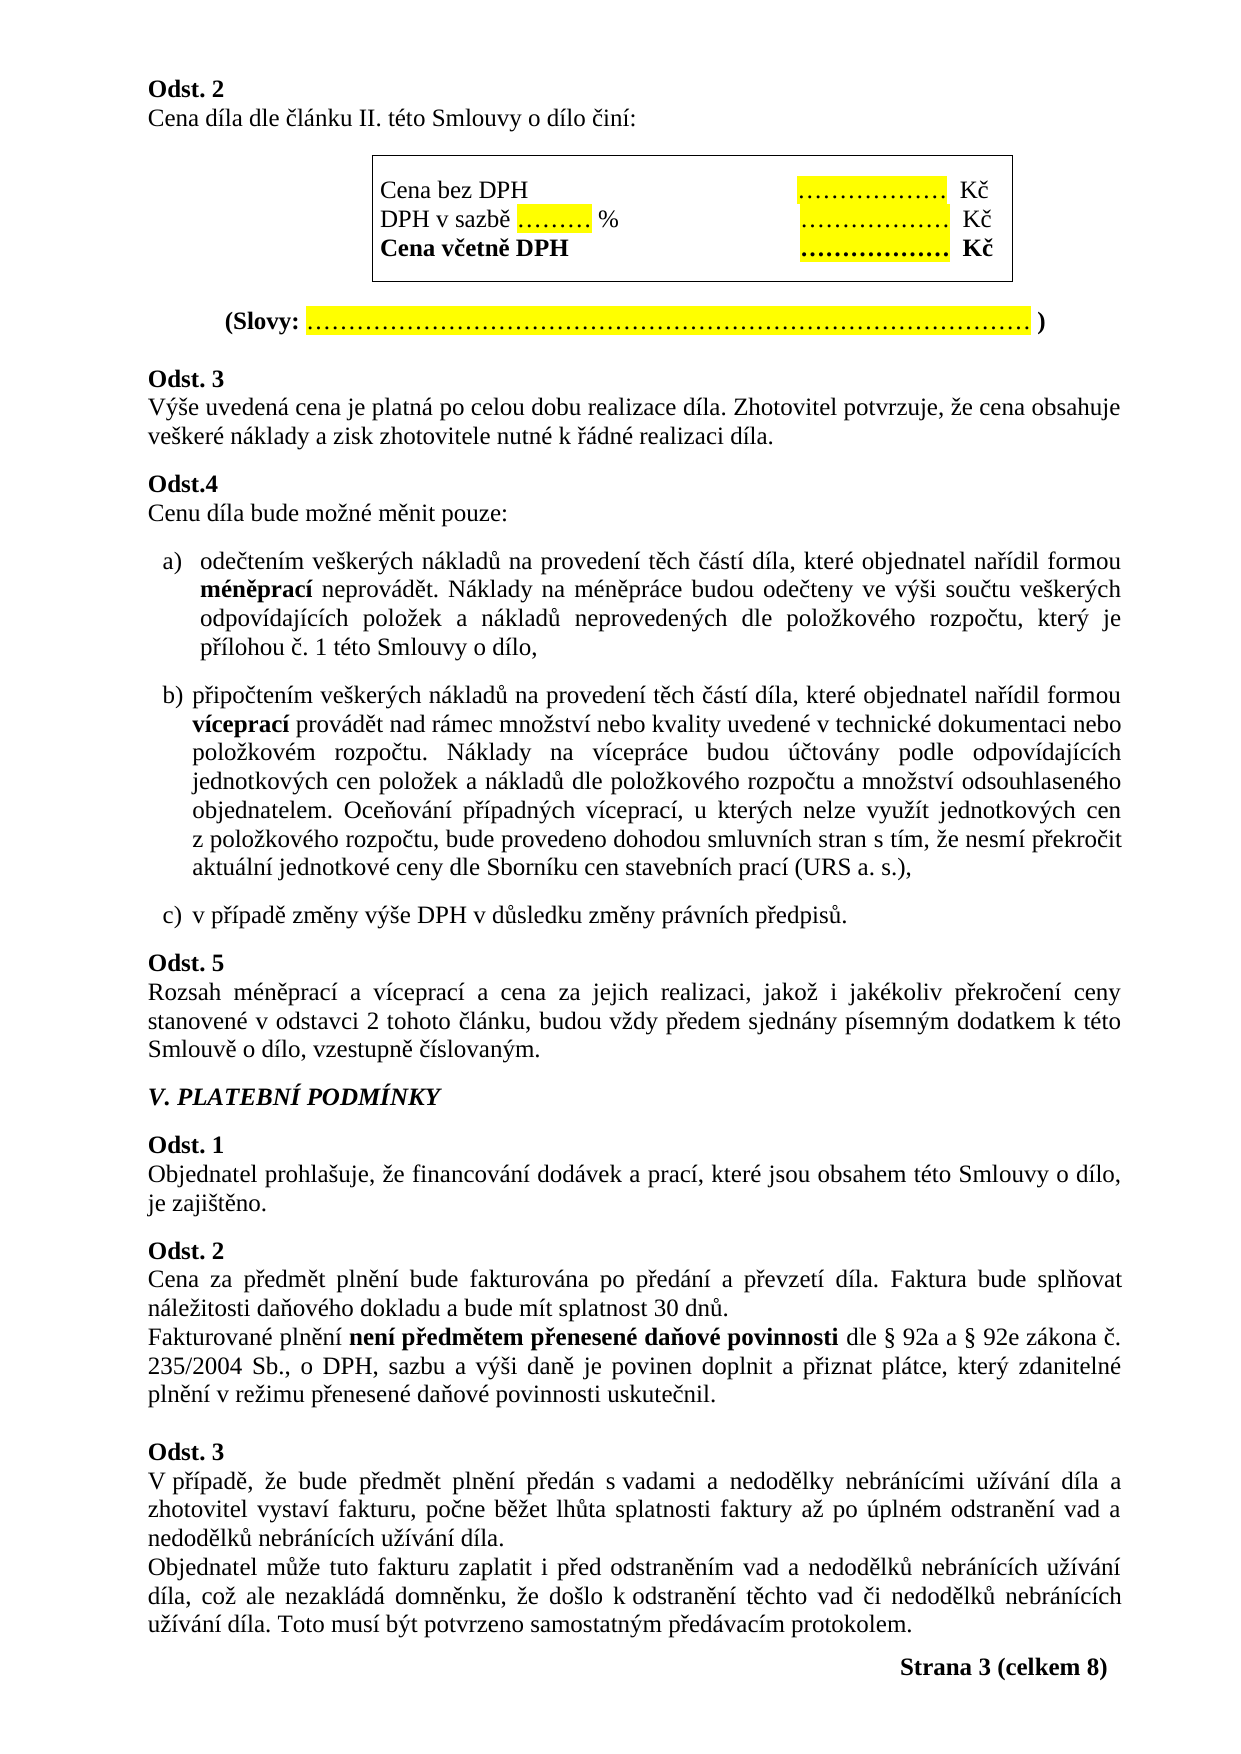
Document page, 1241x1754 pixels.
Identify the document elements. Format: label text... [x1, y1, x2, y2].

text Cena díla dle článku II. této Smlouvy o dílo činí: [148, 103, 1122, 131]
text Objednatel může tuto fakturu zaplatit i před odstraněním vad a nedodělků nebránících užívání díla, což ale nezakládá domněnku, že došlo k odstranění těchto vad či nedodělků nebránících užívání díla. Toto musí být potvrzeno samostatným předávacím protokolem. [148, 1552, 1122, 1638]
text c) v případě změny výše DPH v důsledku změny právních předpisů. [162, 900, 1122, 929]
text b) připočtením veškerých nákladů na provedení těch částí díla, které objednatel nařídil formou víceprací provádět nad rámec množství nebo kvality uvedené v technické dokumentaci nebo položkovém rozpočtu. Náklady na vícepráce budou účtovány podle odpovídajících jednotkových cen položek a nákladů dle položkového rozpočtu a množství odsouhlaseného objednatelem. Oceňování případných víceprací, u kterých nelze využít jednotkových cen z položkového rozpočtu, bude provedeno dohodou smluvních stran s tím, že nesmí překročit aktuální jednotkové ceny dle Sborníku cen stavebních prací (URS a. s.), [162, 680, 1122, 881]
text Výše uvedená cena je platná po celou dobu realizace díla. Zhotovitel potvrzuje, že cena obsahuje veškeré náklady a zisk zhotovitele nutné k řádné realizaci díla. [148, 392, 1122, 450]
text Odst. 2 [148, 1236, 1122, 1264]
list odečtením veškerých nákladů na provedení těch částí díla, které objednatel nařídil formou méněprací neprovádět. Náklady na méněpráce budou odečteny ve výši součtu veškerých odpovídajících položek a nákladů neprovedených dle položkového rozpočtu, který je přílohou č. 1 této Smlouvy o dílo, [162, 546, 1122, 661]
subtitle (Slovy: …………………………………………………………………………… ) [1031, 306, 1122, 335]
text Odst. 3 [148, 1437, 1122, 1466]
text V případě, že bude předmět plnění předán s vadami a nedodělky nebránícími užívání díla a zhotovitel vystaví fakturu, počne běžet lhůta splatnosti faktury až po úplném odstranění vad a nedodělků nebránících užívání díla. [148, 1466, 1122, 1552]
text Fakturované plnění není předmětem přenesené daňové povinnosti dle § 92a a § 92e zákona č. 235/2004 Sb., o DPH, sazbu a výši daně je povinen doplnit a přiznat plátce, který zdanitelné plnění v režimu přenesené daňové povinnosti uskutečnil. [148, 1322, 1122, 1408]
subtitle (Slovy: …………………………………………………………………………… ) [148, 306, 306, 335]
subtitle V. PLATEBNÍ PODMÍNKY [148, 1082, 1122, 1111]
text Odst.4 [148, 469, 1122, 498]
text Cenu díla bude možné měnit pouze: [148, 498, 1122, 527]
text Odst. 1 [148, 1130, 1122, 1159]
table_header Cena bez DPH ……………… Kč DPH v sazbě ……… % ……………… Kč Cena včetně DPH ……………… Kč [373, 156, 1012, 281]
text Rozsah méněprací a víceprací a cena za jejich realizaci, jakož i jakékoliv překročení ceny stanovené v odstavci 2 tohoto článku, budou vždy předem sjednány písemným dodatkem k této Smlouvě o dílo, vzestupně číslovaným. [148, 977, 1122, 1063]
text Cena za předmět plnění bude fakturována po předání a převzetí díla. Faktura bude splňovat náležitosti daňového dokladu a bude mít splatnost 30 dnů. [148, 1264, 1122, 1322]
text Objednatel prohlašuje, že financování dodávek a prací, které jsou obsahem této Smlouvy o dílo, je zajištěno. [148, 1159, 1122, 1217]
text Odst. 2 [148, 74, 1122, 103]
subtitle Odst. 5 [148, 948, 1122, 977]
text Odst. 3 [148, 364, 1122, 392]
